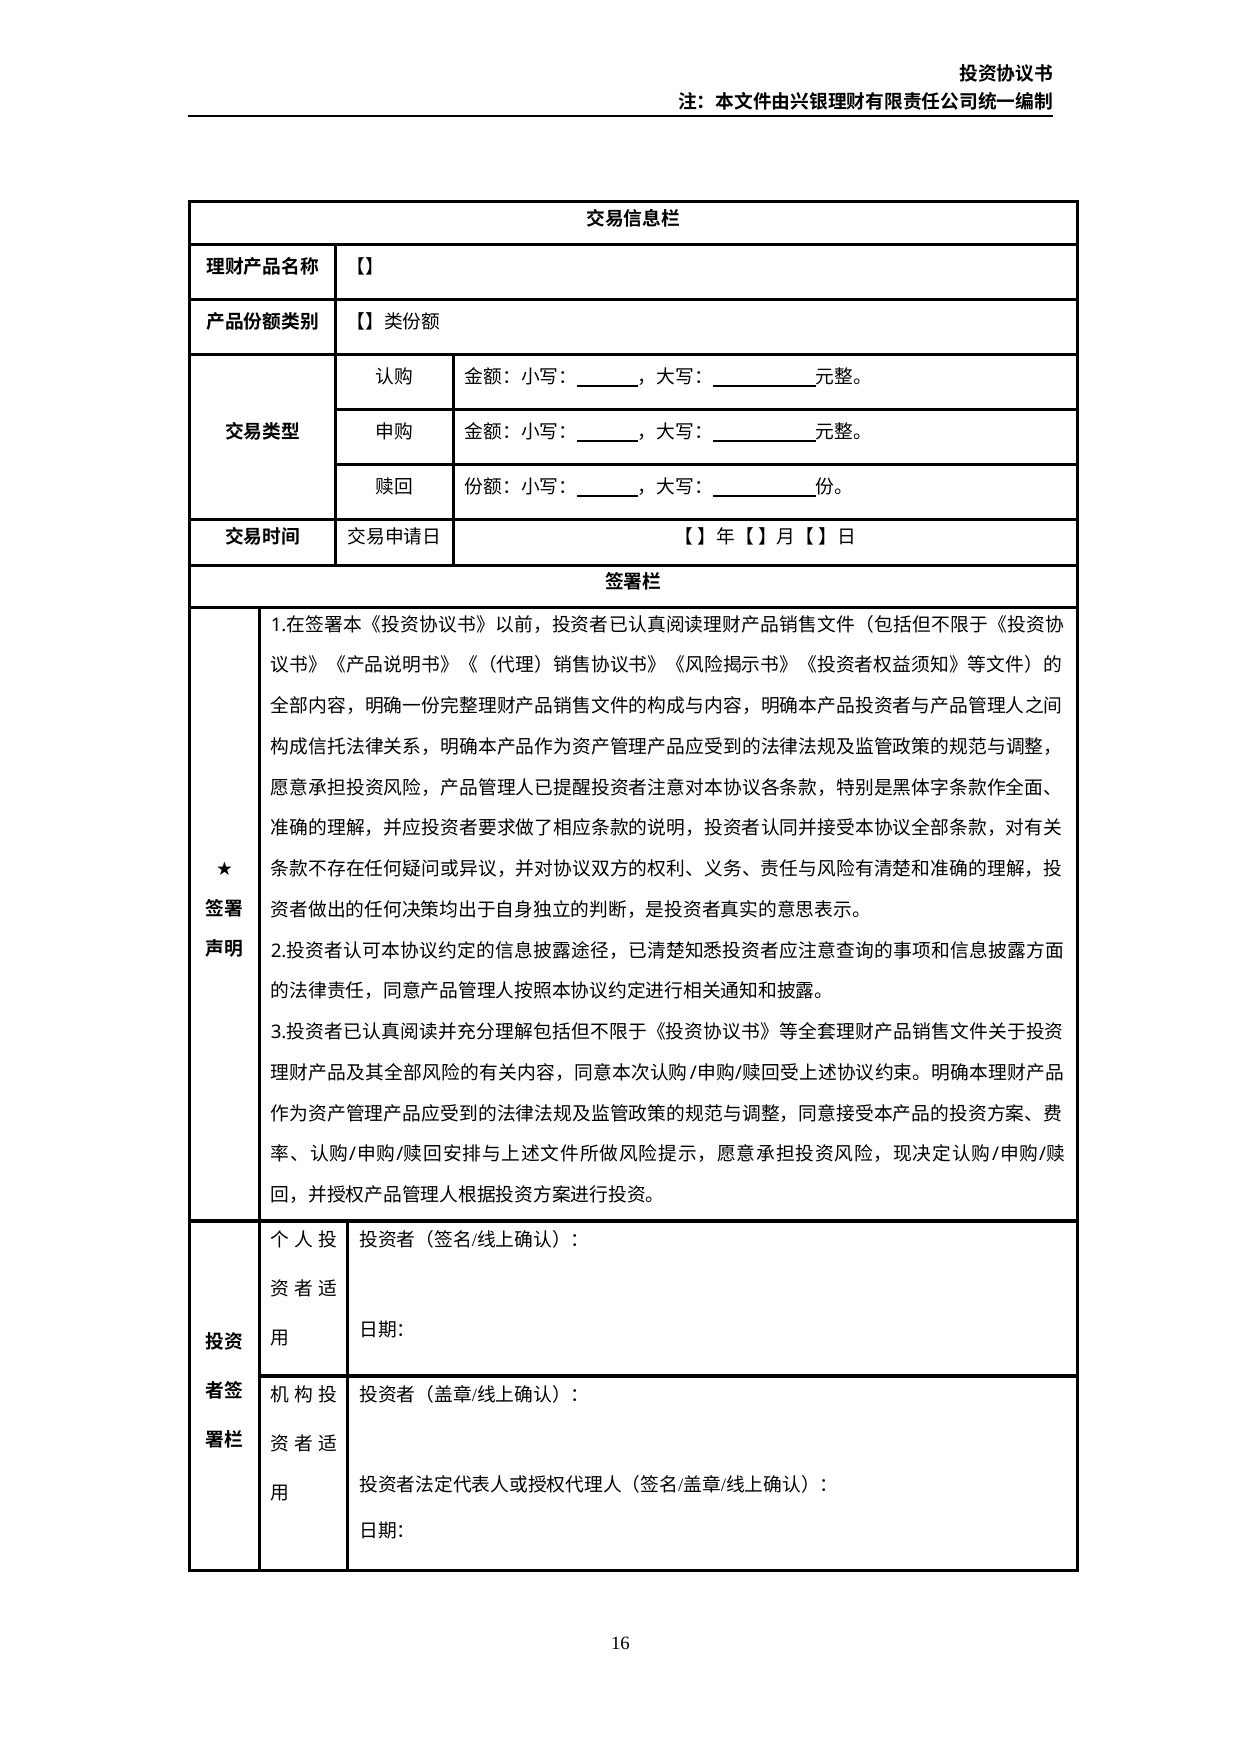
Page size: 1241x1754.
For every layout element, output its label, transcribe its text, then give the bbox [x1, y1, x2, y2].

table_header 交易信息栏 [191, 203, 1076, 243]
table_cell 份额：小写： ，大写： 份。 [455, 466, 1076, 517]
table_cell 金额：小写： ，大写： 元整。 [455, 356, 1076, 408]
table_cell 申购 [337, 411, 452, 463]
table_cell 交易申请日 [337, 521, 452, 563]
table_cell 产品份额类别 [191, 301, 334, 353]
table_cell 金额：小写： ，大写： 元整。 [455, 411, 1076, 463]
table_cell 【】类份额 [337, 301, 1076, 353]
table_cell 投资者（盖章/线上确认）： 投资者法定代表人或授权代理人（签名/盖章/线上确认）： 日期： [349, 1378, 1076, 1568]
table_cell 【 】年【 】月【 】日 [455, 521, 1076, 563]
table_cell 签署栏 [191, 567, 1076, 606]
table_cell 认购 [337, 356, 452, 408]
table_cell 【】 [337, 246, 1076, 298]
table_cell 交易时间 [191, 521, 334, 563]
table_cell 机构投资者适用 [261, 1378, 346, 1568]
table_cell 投资者（签名/线上确认）： 日期： [349, 1223, 1076, 1374]
table_cell 交易类型 [191, 356, 334, 517]
table_cell 投资者签署栏 [191, 1223, 258, 1568]
table_cell 赎回 [337, 466, 452, 517]
table_cell 1.在签署本《投资协议书》以前，投资者已认真阅读理财产品销售文件（包括但不限于《投资协议书》《产品说明书》《（代理）销售协议书》《风险揭示书》《投资者权益须知》等文件）的全部内容，明确一份完整理财产品销售文件的构成与内容，明确本产品投资者与产品管理人之间构成信托法律关系，明确本产品作为资产管理产品应受到的法律法规及监管政策的规范与调整，愿意承担投资风险，产品管理人已提醒投资者注意对本协议各条款，特别是黑体字条款作全面、准确的理解，并应投资者要求做了相应条款的说明，投资者认同并接受本协议全部条款，对有关条款不存在任何疑问或异议，并对协议双方的权利、义务、责任与风险有清楚和准确的理解，投资者做出的任何决策均出于自身独立的判断，是投资者真实的意思表示。 2.投资者认可本协议约定的信息披露途径，已清楚知悉投资者应注意查询的事项和信息披露方面的法律责任，同意产品管理人按照本协议约定进行相关通知和披露。 3.投资者已认真阅读并充分理解包括但不限于《投资协议书》等全套理财产品销售文件关于投资理财产品及其全部风险的有关内容，同意本次认购/申购/赎回受上述协议约束。明确本理财产品作为资产管理产品应受到的法律法规及监管政策的规范与调整，同意接受本产品的投资方案、费率、认购/申购/赎回安排与上述文件所做风险提示，愿意承担投资风险，现决定认购/申购/赎回，并授权产品管理人根据投资方案进行投资。 [261, 609, 1076, 1219]
table_cell ★ 签署声明 [191, 609, 258, 1219]
table_cell 个人投资者适用 [261, 1223, 346, 1374]
table_cell 理财产品名称 [191, 246, 334, 298]
